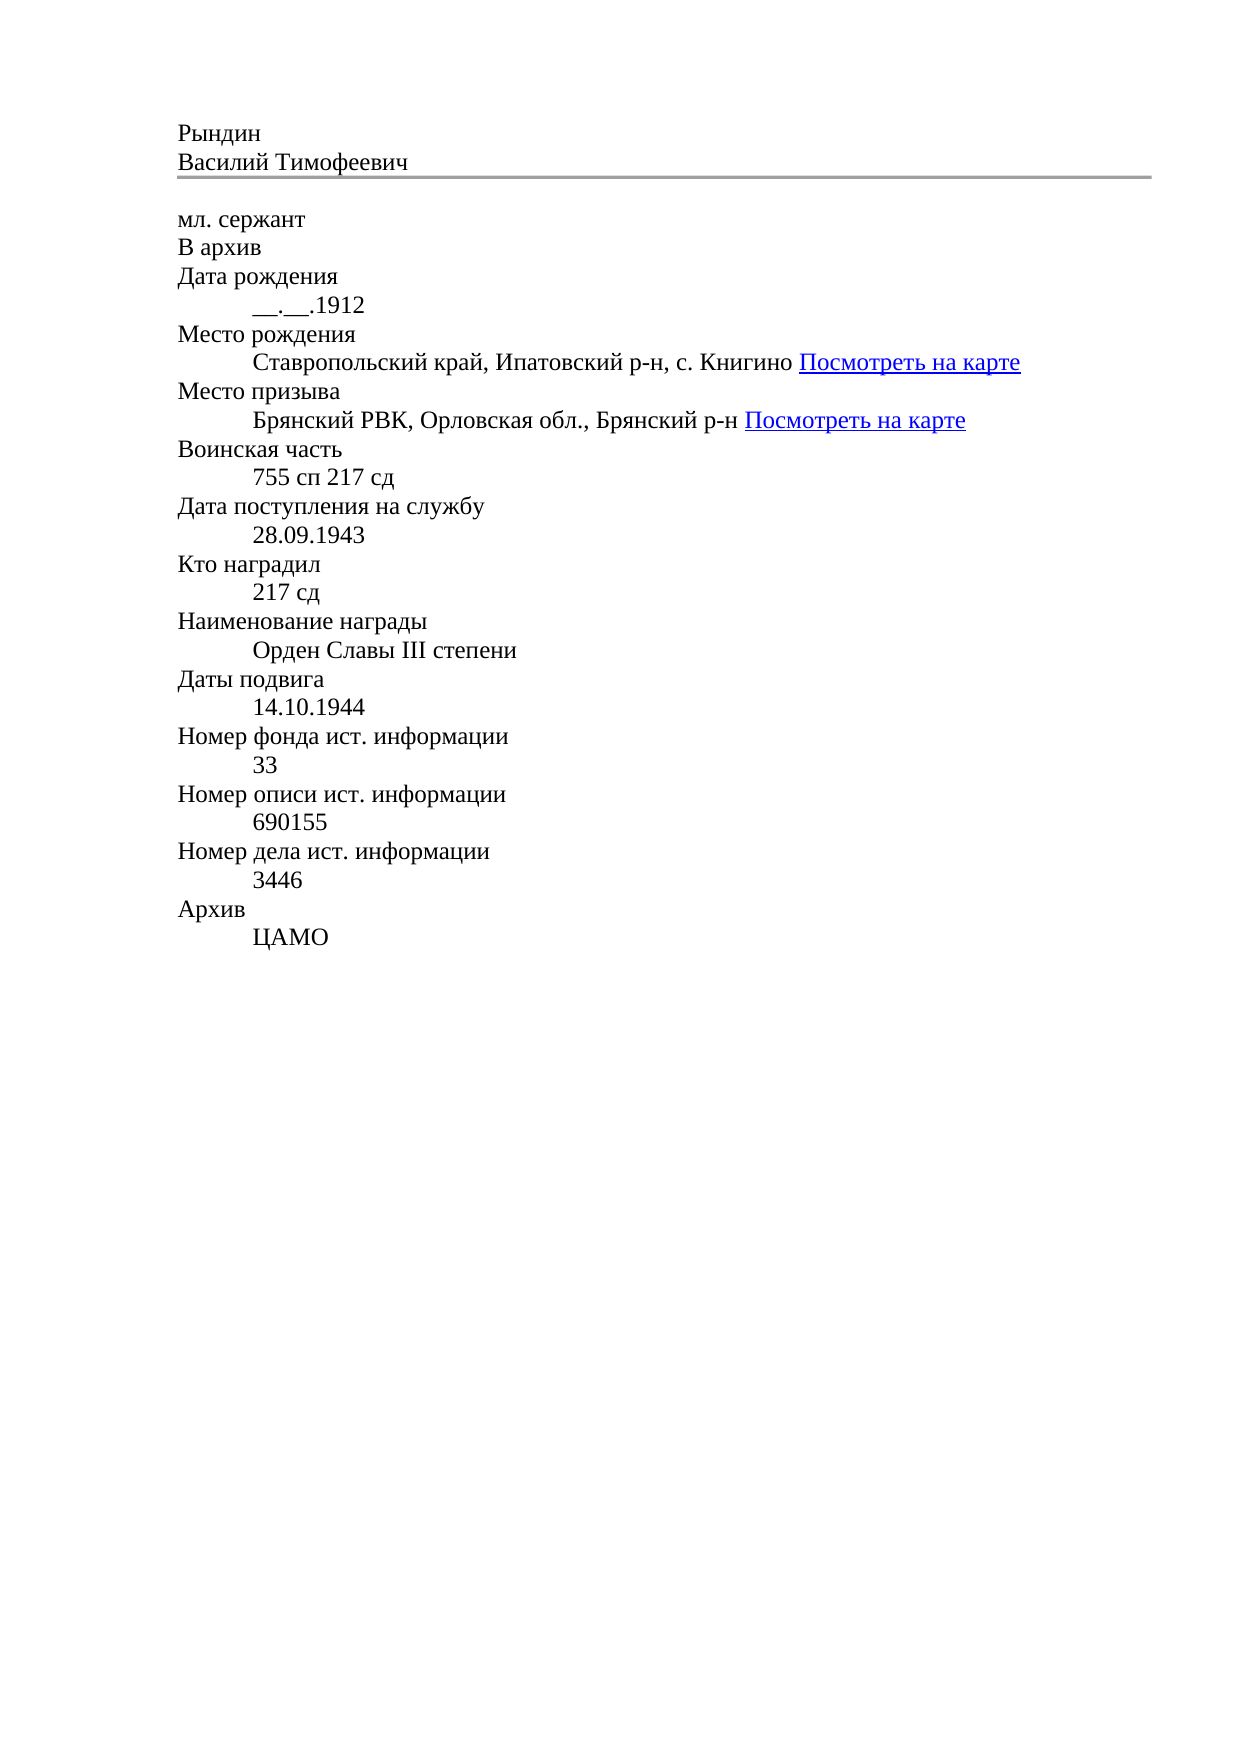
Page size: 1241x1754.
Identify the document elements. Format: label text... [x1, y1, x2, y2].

text Василий Тимофеевич [177, 147, 1152, 175]
text Даты подвига [177, 664, 1152, 692]
text Наименование награды [177, 606, 1152, 635]
text 28.09.1943 [252, 520, 1152, 549]
text Номер дела ист. информации [177, 836, 1152, 865]
text Место призыва [177, 376, 1152, 405]
text Брянский РВК, Орловская обл., Брянский р-н Посмотреть на карте [252, 405, 1152, 434]
text __.__.1912 [252, 290, 1152, 319]
text Рындин [177, 118, 1152, 147]
text Ставропольский край, Ипатовский р-н, с. Книгино Посмотреть на карте [252, 347, 1152, 376]
text ЦАМО [252, 922, 1152, 951]
text Место рождения [177, 319, 1152, 347]
text Воинская часть [177, 434, 1152, 462]
text Дата поступления на службу [177, 491, 1152, 520]
text 33 [252, 750, 1152, 779]
text В архив [177, 232, 1152, 261]
text Архив [177, 894, 1152, 922]
text 14.10.1944 [252, 692, 1152, 721]
text Номер фонда ист. информации [177, 721, 1152, 750]
text Кто наградил [177, 549, 1152, 577]
text Дата рождения [177, 261, 1152, 290]
text 755 сп 217 сд [252, 462, 1152, 491]
text Орден Славы III степени [252, 635, 1152, 664]
text Номер описи ист. информации [177, 779, 1152, 807]
text 217 сд [252, 577, 1152, 606]
text 3446 [252, 865, 1152, 894]
text 690155 [252, 807, 1152, 836]
text мл. сержант [177, 204, 1152, 232]
